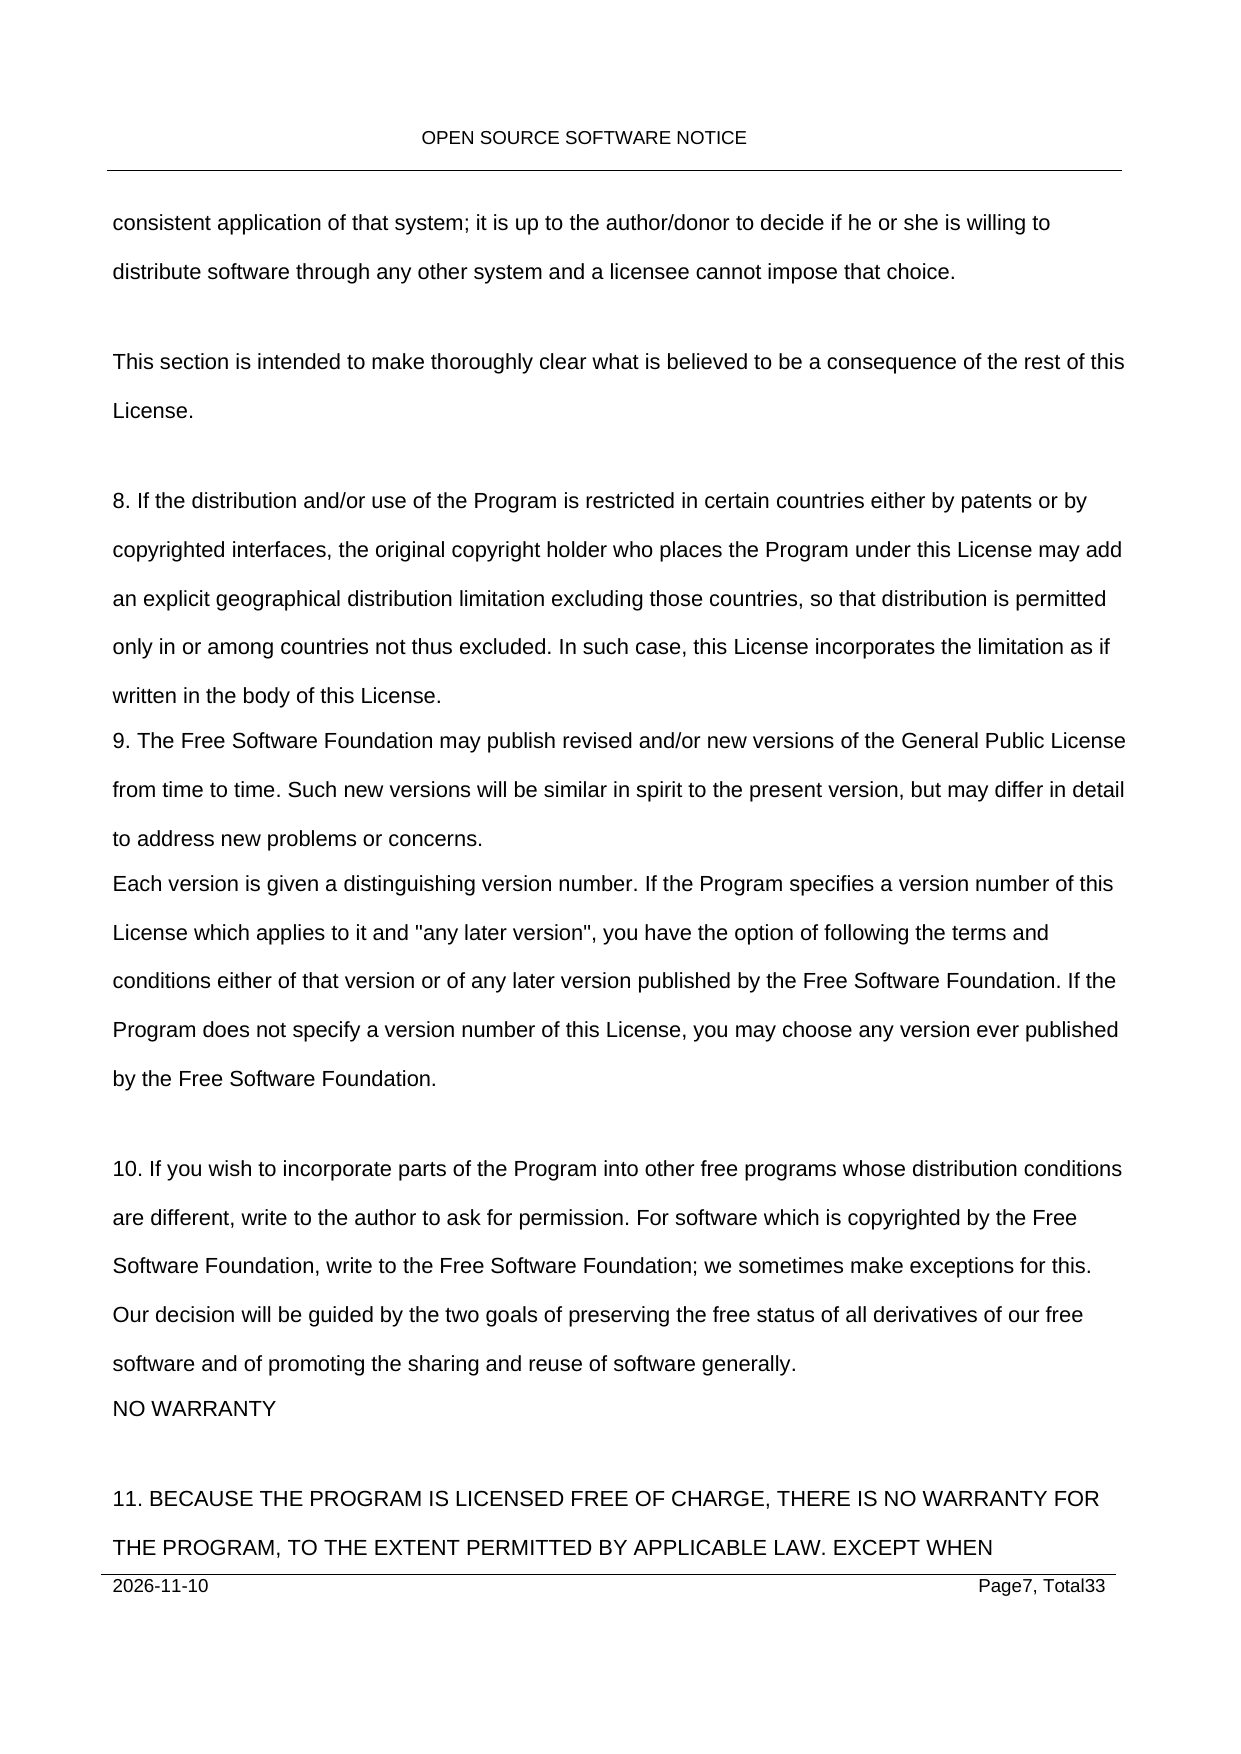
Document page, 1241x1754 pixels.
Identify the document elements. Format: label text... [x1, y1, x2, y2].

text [112, 206, 1128, 288]
text Each version is given a distinguishing version number. If the Program specifies a version number of this License which applies to it and "any later version", you have the option of following the terms and conditions either of that version or of any later version published by the Free Software Foundation. If the Program does not specify a version number of this License, you may choose any version ever published by the Free Software Foundation. [112, 867, 1128, 1094]
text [112, 1482, 1128, 1564]
text 9. The Free Software Foundation may publish revised and/or new versions of the General Public License from time to time. Such new versions will be similar in spirit to the present version, but may differ in detail to address new problems or concerns. [112, 724, 1128, 854]
text 10. If you wish to incorporate parts of the Program into other free programs whose distribution conditions are different, write to the author to ask for permission. For software which is copyrighted by the Free Software Foundation, write to the Free Software Foundation; we sometimes make exceptions for this. Our decision will be guided by the two goals of preserving the free status of all derivatives of our free software and of promoting the sharing and reuse of software generally. [112, 1152, 1128, 1380]
text This section is intended to make thoroughly clear what is believed to be a consequence of the rest of this License. [112, 345, 1128, 427]
text 8. If the distribution and/or use of the Program is restricted in certain countries either by patents or by copyrighted interfaces, the original copyright holder who places the Program under this License may add an explicit geographical distribution limitation excluding those countries, so that distribution is permitted only in or among countries not thus excluded. In such case, this License incorporates the limitation as if written in the body of this License. [112, 484, 1128, 712]
text NO WARRANTY [112, 1392, 1128, 1425]
